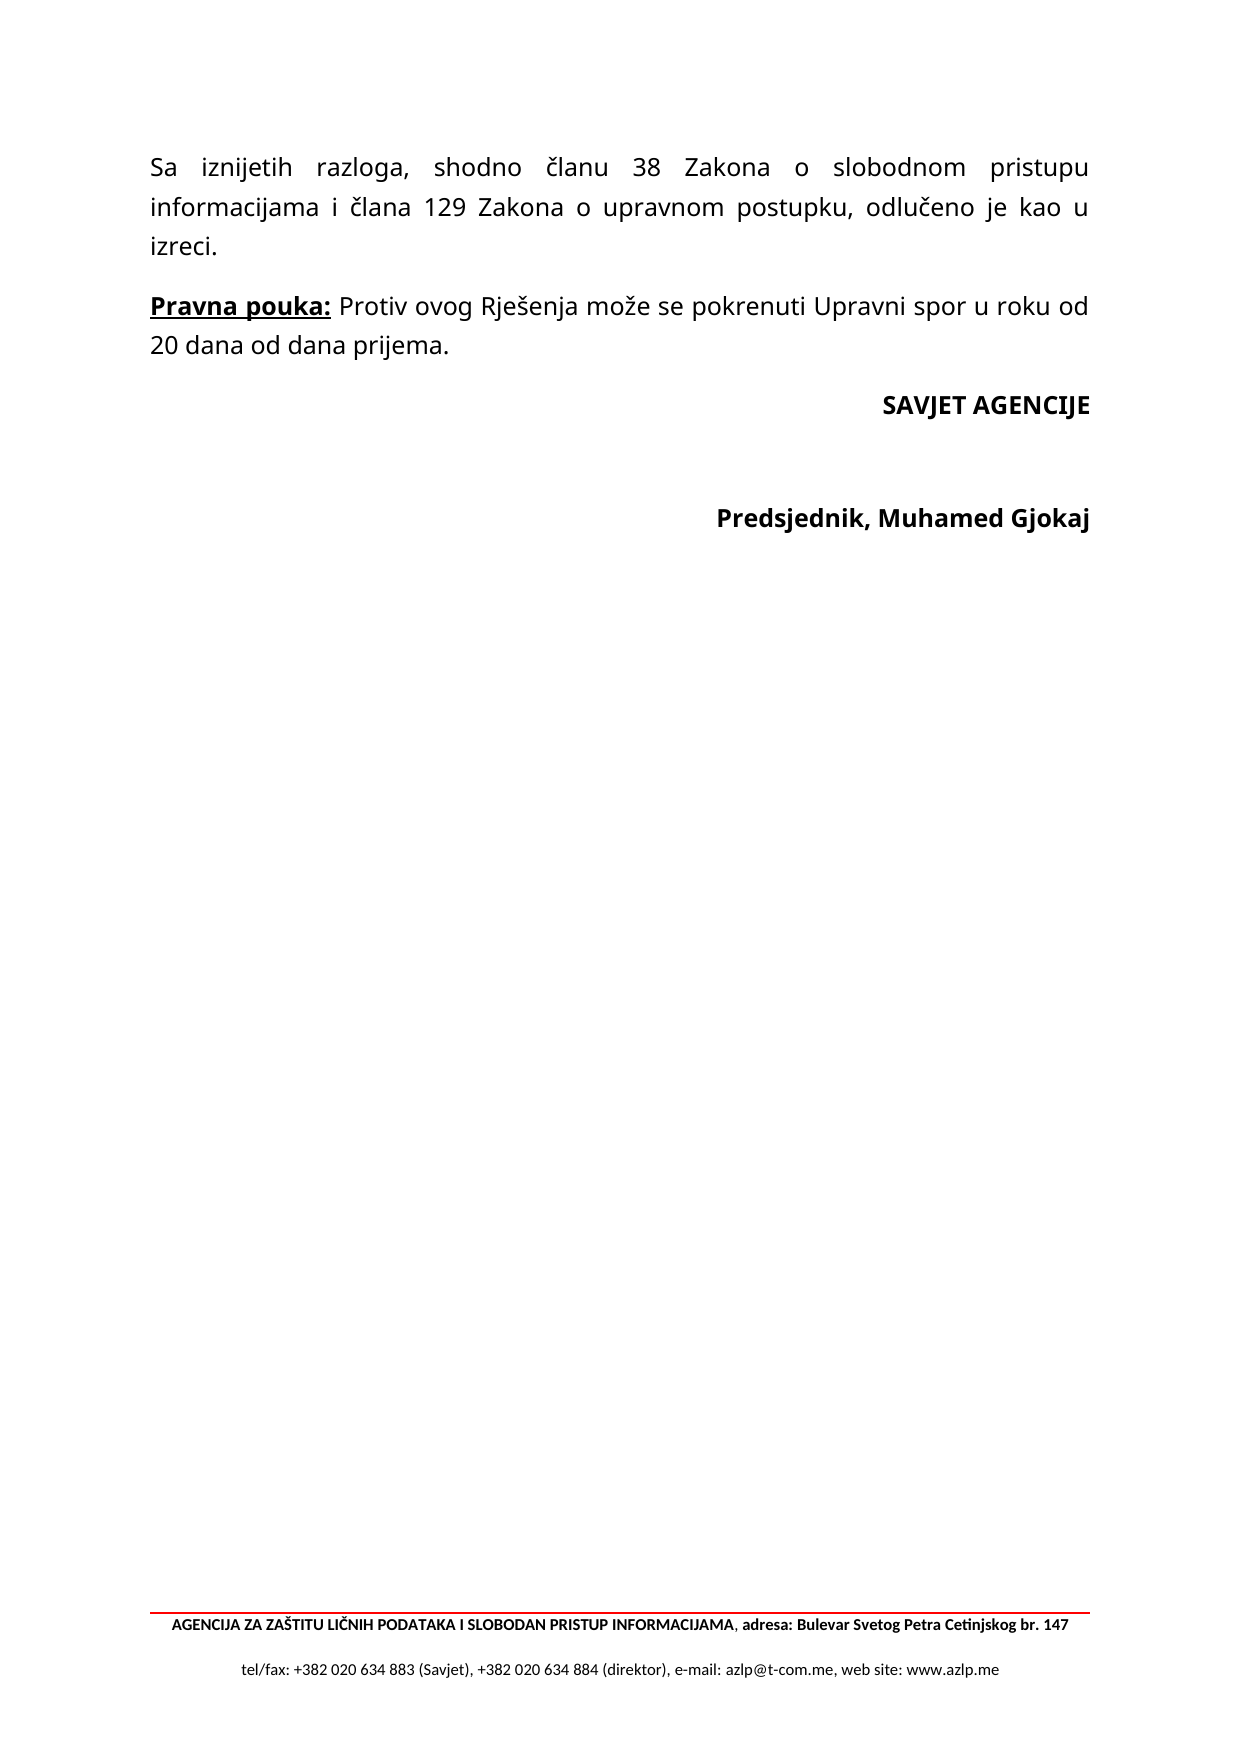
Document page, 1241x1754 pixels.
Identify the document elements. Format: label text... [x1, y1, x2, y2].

text Pravna pouka: Protiv ovog Rješenja može se pokrenuti Upravni spor u roku od 20 dana od dana prijema. [150, 288, 1090, 362]
text Sa iznijetih razloga, shodno članu 38 Zakona o slobodnom pristupu informacijama i člana 129 Zakona o upravnom postupku, odlučeno je kao u izreci. [150, 150, 1090, 262]
text SAVJET AGENCIJE [150, 387, 1090, 422]
text Predsjednik, Muhamed Gjokaj [150, 501, 1090, 534]
